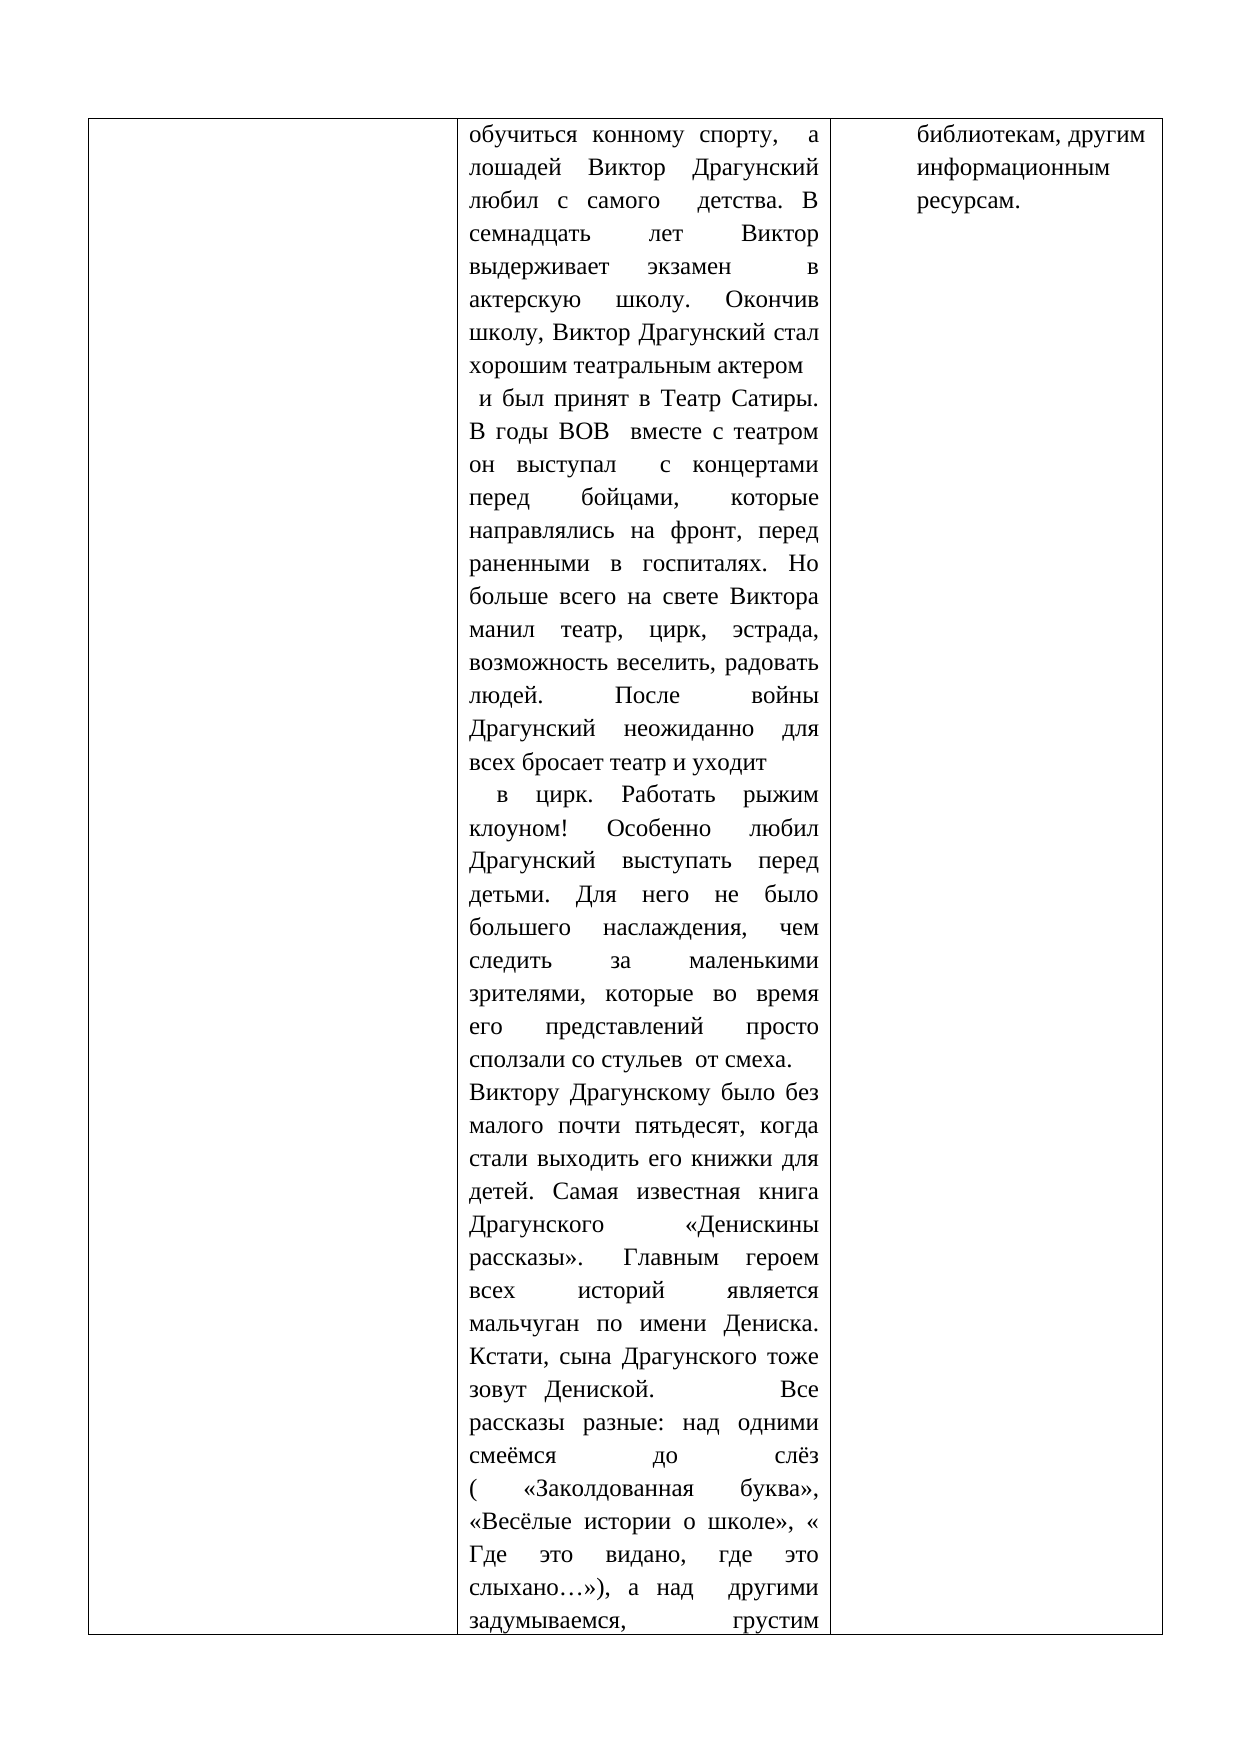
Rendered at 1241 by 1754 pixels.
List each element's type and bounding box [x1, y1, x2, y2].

table_header [458, 119, 830, 1634]
table_header [89, 119, 457, 1634]
table_header [831, 119, 1162, 1634]
